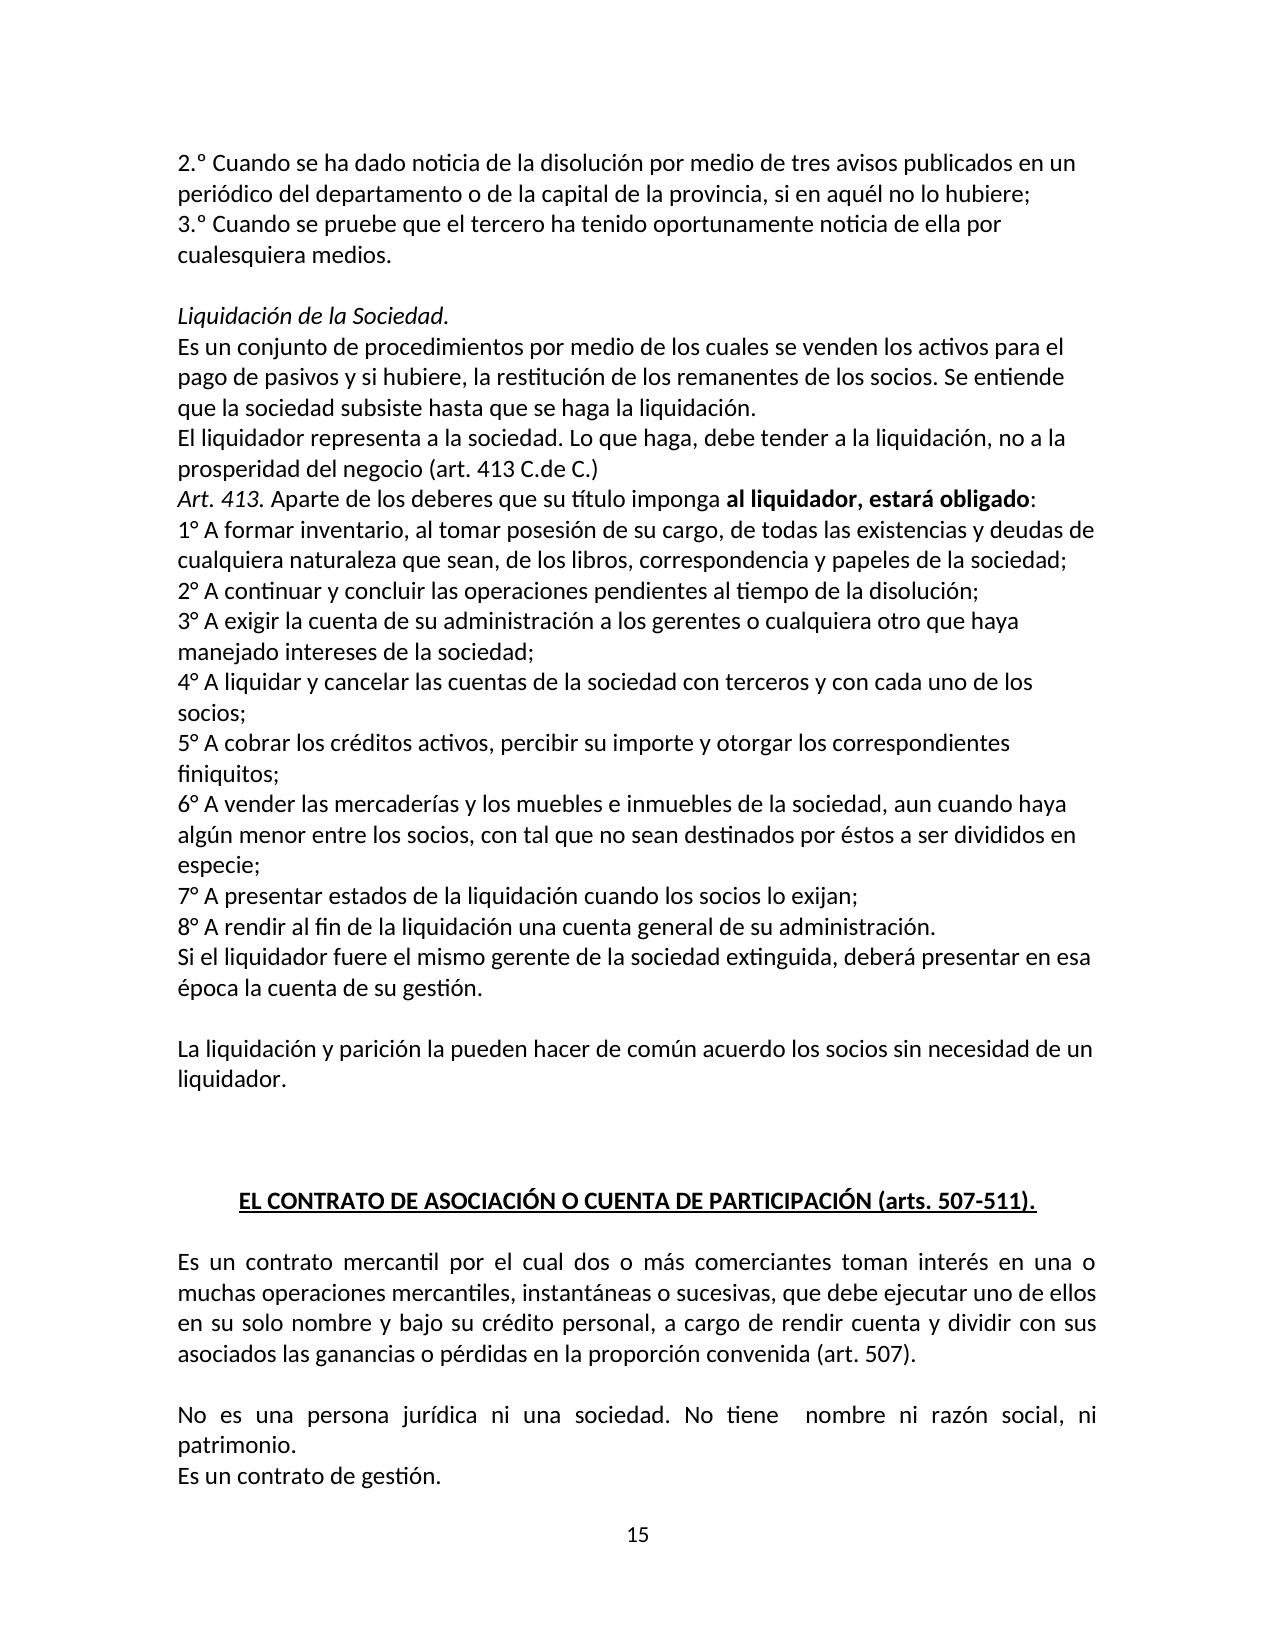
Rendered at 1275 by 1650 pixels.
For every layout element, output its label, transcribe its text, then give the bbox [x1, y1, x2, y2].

text 2° A continuar y concluir las operaciones pendientes al tiempo de la disolución; [177, 575, 1098, 605]
text El liquidador representa a la sociedad. Lo que haga, debe tender a la liquidación, no a la prosperidad del negocio (art. 413 C.de C.) [177, 422, 1098, 483]
text 3.º Cuando se pruebe que el tercero ha tenido oportunamente noticia de ella por cualesquiera medios. [177, 209, 1098, 270]
text EL CONTRATO DE ASOCIACIÓN O CUENTA DE PARTICIPACIÓN (arts. 507-511). [177, 1185, 1098, 1216]
text No es una persona jurídica ni una sociedad. No tiene nombre ni razón social, ni patrimonio. [177, 1399, 1098, 1460]
text 4° A liquidar y cancelar las cuentas de la sociedad con terceros y con cada uno de los socios; [177, 666, 1098, 727]
text 1° A formar inventario, al tomar posesión de su cargo, de todas las existencias y deudas de cualquiera naturaleza que sean, de los libros, correspondencia y papeles de la sociedad; [177, 514, 1098, 575]
text 5° A cobrar los créditos activos, percibir su importe y otorgar los correspondientes finiquitos; [177, 727, 1098, 788]
text La liquidación y parición la pueden hacer de común acuerdo los socios sin necesidad de un liquidador. [177, 1033, 1098, 1094]
text 8° A rendir al fin de la liquidación una cuenta general de su administración. [177, 911, 1098, 941]
text Liquidación de la Sociedad. [177, 300, 1098, 331]
text Es un contrato de gestión. [177, 1460, 1098, 1491]
text 6° A vender las mercaderías y los muebles e inmuebles de la sociedad, aun cuando haya algún menor entre los socios, con tal que no sean destinados por éstos a ser divididos en especie; [177, 788, 1098, 880]
text 3° A exigir la cuenta de su administración a los gerentes o cualquiera otro que haya manejado intereses de la sociedad; [177, 605, 1098, 666]
text 2.º Cuando se ha dado noticia de la disolución por medio de tres avisos publicados en un periódico del departamento o de la capital de la provincia, si en aquél no lo hubiere; [177, 148, 1098, 209]
text Es un conjunto de procedimientos por medio de los cuales se venden los activos para el pago de pasivos y si hubiere, la restitución de los remanentes de los socios. Se entiende que la sociedad subsiste hasta que se haga la liquidación. [177, 331, 1098, 422]
text Art. 413. Aparte de los deberes que su título imponga al liquidador, estará obligado: [177, 483, 1098, 514]
text 7° A presentar estados de la liquidación cuando los socios lo exijan; [177, 880, 1098, 911]
text Si el liquidador fuere el mismo gerente de la sociedad extinguida, deberá presentar en esa época la cuenta de su gestión. [177, 941, 1098, 1002]
text Es un contrato mercantil por el cual dos o más comerciantes toman interés en una o muchas operaciones mercantiles, instantáneas o sucesivas, que debe ejecutar uno de ellos en su solo nombre y bajo su crédito personal, a cargo de rendir cuenta y dividir con sus asociados las ganancias o pérdidas en la proporción convenida (art. 507). [177, 1246, 1098, 1368]
